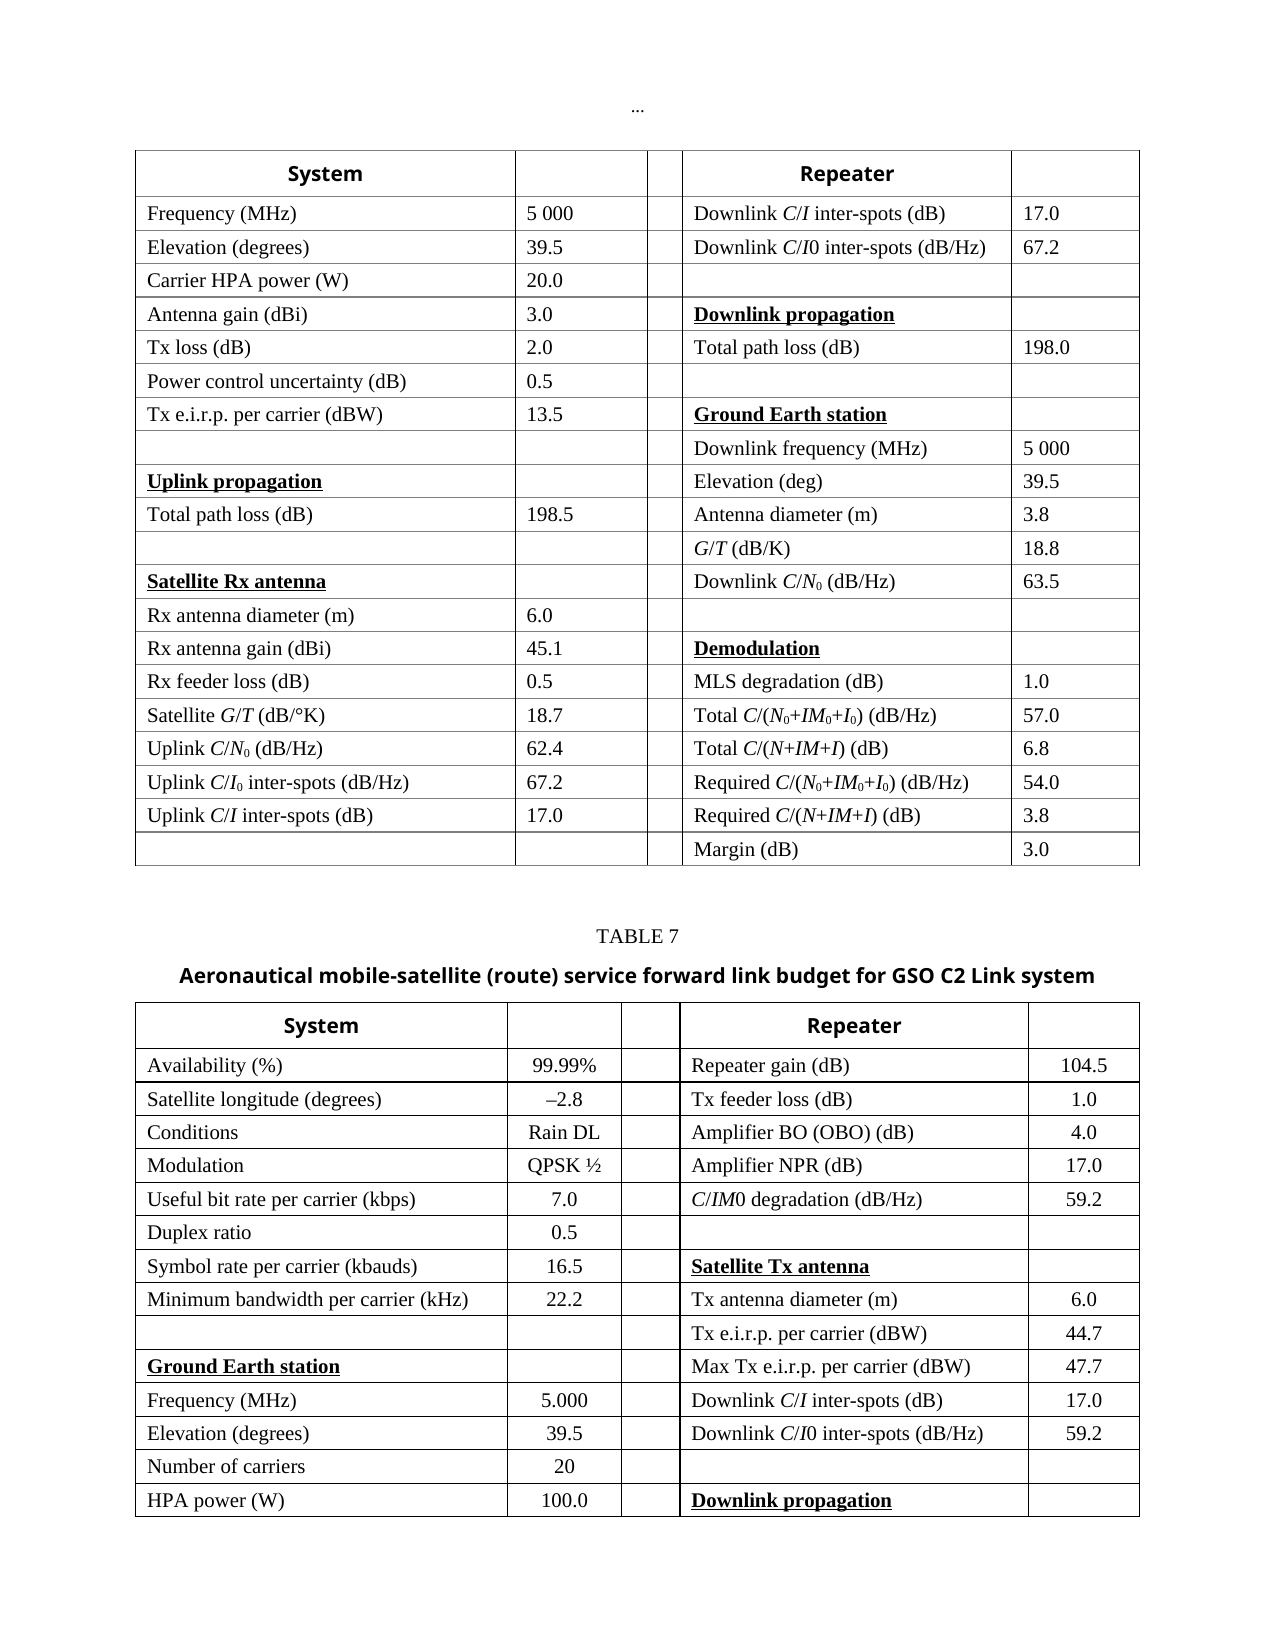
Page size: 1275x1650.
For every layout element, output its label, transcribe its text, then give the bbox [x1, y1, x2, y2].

table_cell Downlink C/I inter-spots (dB) [683, 197, 1011, 229]
table_cell 17.0 [1029, 1383, 1139, 1416]
table_cell Downlink C/I0 inter-spots (dB/Hz) [681, 1417, 1028, 1449]
table_cell Amplifier BO (OBO) (dB) [681, 1116, 1028, 1148]
table_cell 198.0 [1012, 331, 1139, 363]
table_cell [648, 498, 682, 531]
table_cell [681, 1216, 1028, 1248]
table_cell [683, 599, 1011, 631]
table_cell [622, 1316, 679, 1349]
table_cell [1012, 364, 1139, 397]
table_cell 104.5 [1029, 1049, 1139, 1081]
table_cell [622, 1183, 679, 1215]
table_cell 20 [508, 1450, 621, 1483]
table_cell 4.0 [1029, 1116, 1139, 1148]
table_cell [648, 197, 682, 229]
table_cell Total path loss (dB) [683, 331, 1011, 363]
table_cell [622, 1283, 679, 1315]
table_header [516, 151, 647, 196]
table_cell 59.2 [1029, 1183, 1139, 1215]
table_cell 18.7 [516, 699, 647, 731]
table_cell [1012, 599, 1139, 631]
table_cell 17.0 [1012, 197, 1139, 229]
table_cell [136, 532, 515, 564]
table_cell 6.0 [516, 599, 647, 631]
table_cell Symbol rate per carrier (kbauds) [136, 1250, 507, 1282]
table_cell Margin (dB) [683, 833, 1011, 865]
table_cell Rx antenna diameter (m) [136, 599, 515, 631]
table_cell [648, 398, 682, 430]
table_cell Downlink C/I inter-spots (dB) [681, 1383, 1028, 1416]
table_header [1029, 1003, 1139, 1048]
table_cell Elevation (deg) [683, 465, 1011, 497]
table_cell [648, 431, 682, 464]
table_cell [516, 431, 647, 464]
table_cell Frequency (MHz) [136, 197, 515, 229]
table_cell [622, 1049, 679, 1081]
table_cell Conditions [136, 1116, 507, 1148]
table_cell 39.5 [1012, 465, 1139, 497]
table_cell [622, 1350, 679, 1382]
table_cell [681, 1450, 1028, 1483]
table_cell Frequency (MHz) [136, 1383, 507, 1416]
table_cell [648, 298, 682, 330]
table_cell Duplex ratio [136, 1216, 507, 1248]
table_cell [516, 565, 647, 597]
table_cell [648, 231, 682, 263]
table_cell [1012, 632, 1139, 664]
table_cell Downlink C/I0 inter-spots (dB/Hz) [683, 231, 1011, 263]
table_cell Total C/(N+IM+I) (dB) [683, 732, 1011, 764]
table_cell [622, 1484, 679, 1516]
table_cell [648, 833, 682, 865]
table_cell [683, 264, 1011, 296]
table_cell [516, 833, 647, 865]
table_header System [136, 151, 515, 196]
table_cell 59.2 [1029, 1417, 1139, 1449]
table_cell 13.5 [516, 398, 647, 430]
table_cell 99.99% [508, 1049, 621, 1081]
table_cell 45.1 [516, 632, 647, 664]
table_cell [1029, 1250, 1139, 1282]
table_cell MLS degradation (dB) [683, 665, 1011, 698]
table_cell [508, 1350, 621, 1382]
table_cell 17.0 [516, 799, 647, 831]
table_cell Tx e.i.r.p. per carrier (dBW) [136, 398, 515, 430]
table_cell Elevation (degrees) [136, 1417, 507, 1449]
table_header [508, 1003, 621, 1048]
table_cell [622, 1149, 679, 1182]
table_header [1012, 151, 1139, 196]
table_cell [1029, 1484, 1139, 1516]
table_cell 62.4 [516, 732, 647, 764]
table_cell [648, 799, 682, 831]
table_cell Total C/(N0+IM0+I0) (dB/Hz) [683, 699, 1011, 731]
table_cell 18.8 [1012, 532, 1139, 564]
table_cell Rx antenna gain (dBi) [136, 632, 515, 664]
table_cell 16.5 [508, 1250, 621, 1282]
table_cell C/IM0 degradation (dB/Hz) [681, 1183, 1028, 1215]
table_cell [622, 1383, 679, 1416]
table_cell Tx antenna diameter (m) [681, 1283, 1028, 1315]
table_cell [648, 264, 682, 296]
table_cell [622, 1450, 679, 1483]
table_cell [648, 465, 682, 497]
table_cell Carrier HPA power (W) [136, 264, 515, 296]
table_cell 5 000 [1012, 431, 1139, 464]
table_cell 57.0 [1012, 699, 1139, 731]
table_cell [1012, 398, 1139, 430]
table_cell Total path loss (dB) [136, 498, 515, 531]
table_cell Required C/(N0+IM0+I0) (dB/Hz) [683, 766, 1011, 798]
table_cell Tx e.i.r.p. per carrier (dBW) [681, 1316, 1028, 1349]
table_cell 0.5 [508, 1216, 621, 1248]
table_header Repeater [683, 151, 1011, 196]
table_cell Elevation (degrees) [136, 231, 515, 263]
table_cell Repeater gain (dB) [681, 1049, 1028, 1081]
table_cell Uplink propagation [136, 465, 515, 497]
table_cell [648, 699, 682, 731]
table_cell Ground Earth station [683, 398, 1011, 430]
table_cell Ground Earth station [136, 1350, 507, 1382]
table_cell 100.0 [508, 1484, 621, 1516]
table_cell 39.5 [508, 1417, 621, 1449]
table_cell Satellite G/T (dB/°K) [136, 699, 515, 731]
table_cell Antenna diameter (m) [683, 498, 1011, 531]
table_header [648, 151, 682, 196]
table_cell Rx feeder loss (dB) [136, 665, 515, 698]
table_cell 198.5 [516, 498, 647, 531]
table_cell Downlink propagation [681, 1484, 1028, 1516]
table_cell [683, 364, 1011, 397]
table_cell –2.8 [508, 1083, 621, 1115]
table_cell Useful bit rate per carrier (kbps) [136, 1183, 507, 1215]
table_cell Downlink propagation [683, 298, 1011, 330]
table_cell Number of carriers [136, 1450, 507, 1483]
table_cell Availability (%) [136, 1049, 507, 1081]
table_cell [622, 1216, 679, 1248]
table_cell [136, 431, 515, 464]
table_cell Uplink C/N0 (dB/Hz) [136, 732, 515, 764]
table_cell 2.0 [516, 331, 647, 363]
table_cell [1029, 1450, 1139, 1483]
table_cell [648, 565, 682, 597]
table_cell G/T (dB/K) [683, 532, 1011, 564]
table_cell [648, 766, 682, 798]
table_cell Max Tx e.i.r.p. per carrier (dBW) [681, 1350, 1028, 1382]
table_cell Uplink C/I inter-spots (dB) [136, 799, 515, 831]
table_cell [622, 1116, 679, 1148]
table_cell Tx feeder loss (dB) [681, 1083, 1028, 1115]
table_cell [516, 532, 647, 564]
table_cell Downlink frequency (MHz) [683, 431, 1011, 464]
table_header System [136, 1003, 507, 1048]
text Aeronautical mobile-satellite (route) service forward link budget for GSO C2 Link system [150, 961, 1125, 989]
table_cell Uplink C/I0 inter-spots (dB/Hz) [136, 766, 515, 798]
table_cell Satellite Rx antenna [136, 565, 515, 597]
table_cell Required C/(N+IM+I) (dB) [683, 799, 1011, 831]
table_cell [1029, 1216, 1139, 1248]
table_cell 47.7 [1029, 1350, 1139, 1382]
table_cell [516, 465, 647, 497]
table_cell 6.8 [1012, 732, 1139, 764]
table_cell Downlink C/N0 (dB/Hz) [683, 565, 1011, 597]
table_cell Modulation [136, 1149, 507, 1182]
table_cell [648, 599, 682, 631]
table_cell [622, 1083, 679, 1115]
table_cell [136, 833, 515, 865]
table_cell Minimum bandwidth per carrier (kHz) [136, 1283, 507, 1315]
table_cell [648, 665, 682, 698]
table_cell [622, 1250, 679, 1282]
table_cell 39.5 [516, 231, 647, 263]
table_cell 3.8 [1012, 498, 1139, 531]
table_cell 67.2 [516, 766, 647, 798]
table_cell QPSK ½ [508, 1149, 621, 1182]
text TABLE 7 [150, 924, 1125, 948]
table_cell [648, 364, 682, 397]
table_cell [622, 1417, 679, 1449]
table_cell Antenna gain (dBi) [136, 298, 515, 330]
table_cell [648, 632, 682, 664]
table_header Repeater [681, 1003, 1028, 1048]
table_cell 0.5 [516, 665, 647, 698]
table_cell [648, 532, 682, 564]
table_cell 1.0 [1012, 665, 1139, 698]
table_cell 1.0 [1029, 1083, 1139, 1115]
table_cell [136, 1316, 507, 1349]
table_cell 63.5 [1012, 565, 1139, 597]
table_cell [648, 732, 682, 764]
table_cell Power control uncertainty (dB) [136, 364, 515, 397]
table_cell 54.0 [1012, 766, 1139, 798]
table_cell [1012, 264, 1139, 296]
table_cell 67.2 [1012, 231, 1139, 263]
table_cell [1012, 298, 1139, 330]
table_cell 0.5 [516, 364, 647, 397]
table_cell Rain DL [508, 1116, 621, 1148]
table_cell [508, 1316, 621, 1349]
table_cell Tx loss (dB) [136, 331, 515, 363]
table_cell [648, 331, 682, 363]
table_cell 3.0 [516, 298, 647, 330]
table_cell 17.0 [1029, 1149, 1139, 1182]
table_cell 7.0 [508, 1183, 621, 1215]
table_cell 5.000 [508, 1383, 621, 1416]
table_cell 6.0 [1029, 1283, 1139, 1315]
table_cell 22.2 [508, 1283, 621, 1315]
table_cell 3.8 [1012, 799, 1139, 831]
table_cell Demodulation [683, 632, 1011, 664]
table_cell 20.0 [516, 264, 647, 296]
table_cell Amplifier NPR (dB) [681, 1149, 1028, 1182]
table_cell 3.0 [1012, 833, 1139, 865]
table_cell Satellite longitude (degrees) [136, 1083, 507, 1115]
table_cell Satellite Tx antenna [681, 1250, 1028, 1282]
table_cell HPA power (W) [136, 1484, 507, 1516]
table_cell 44.7 [1029, 1316, 1139, 1349]
table_cell 5 000 [516, 197, 647, 229]
table_header [622, 1003, 679, 1048]
